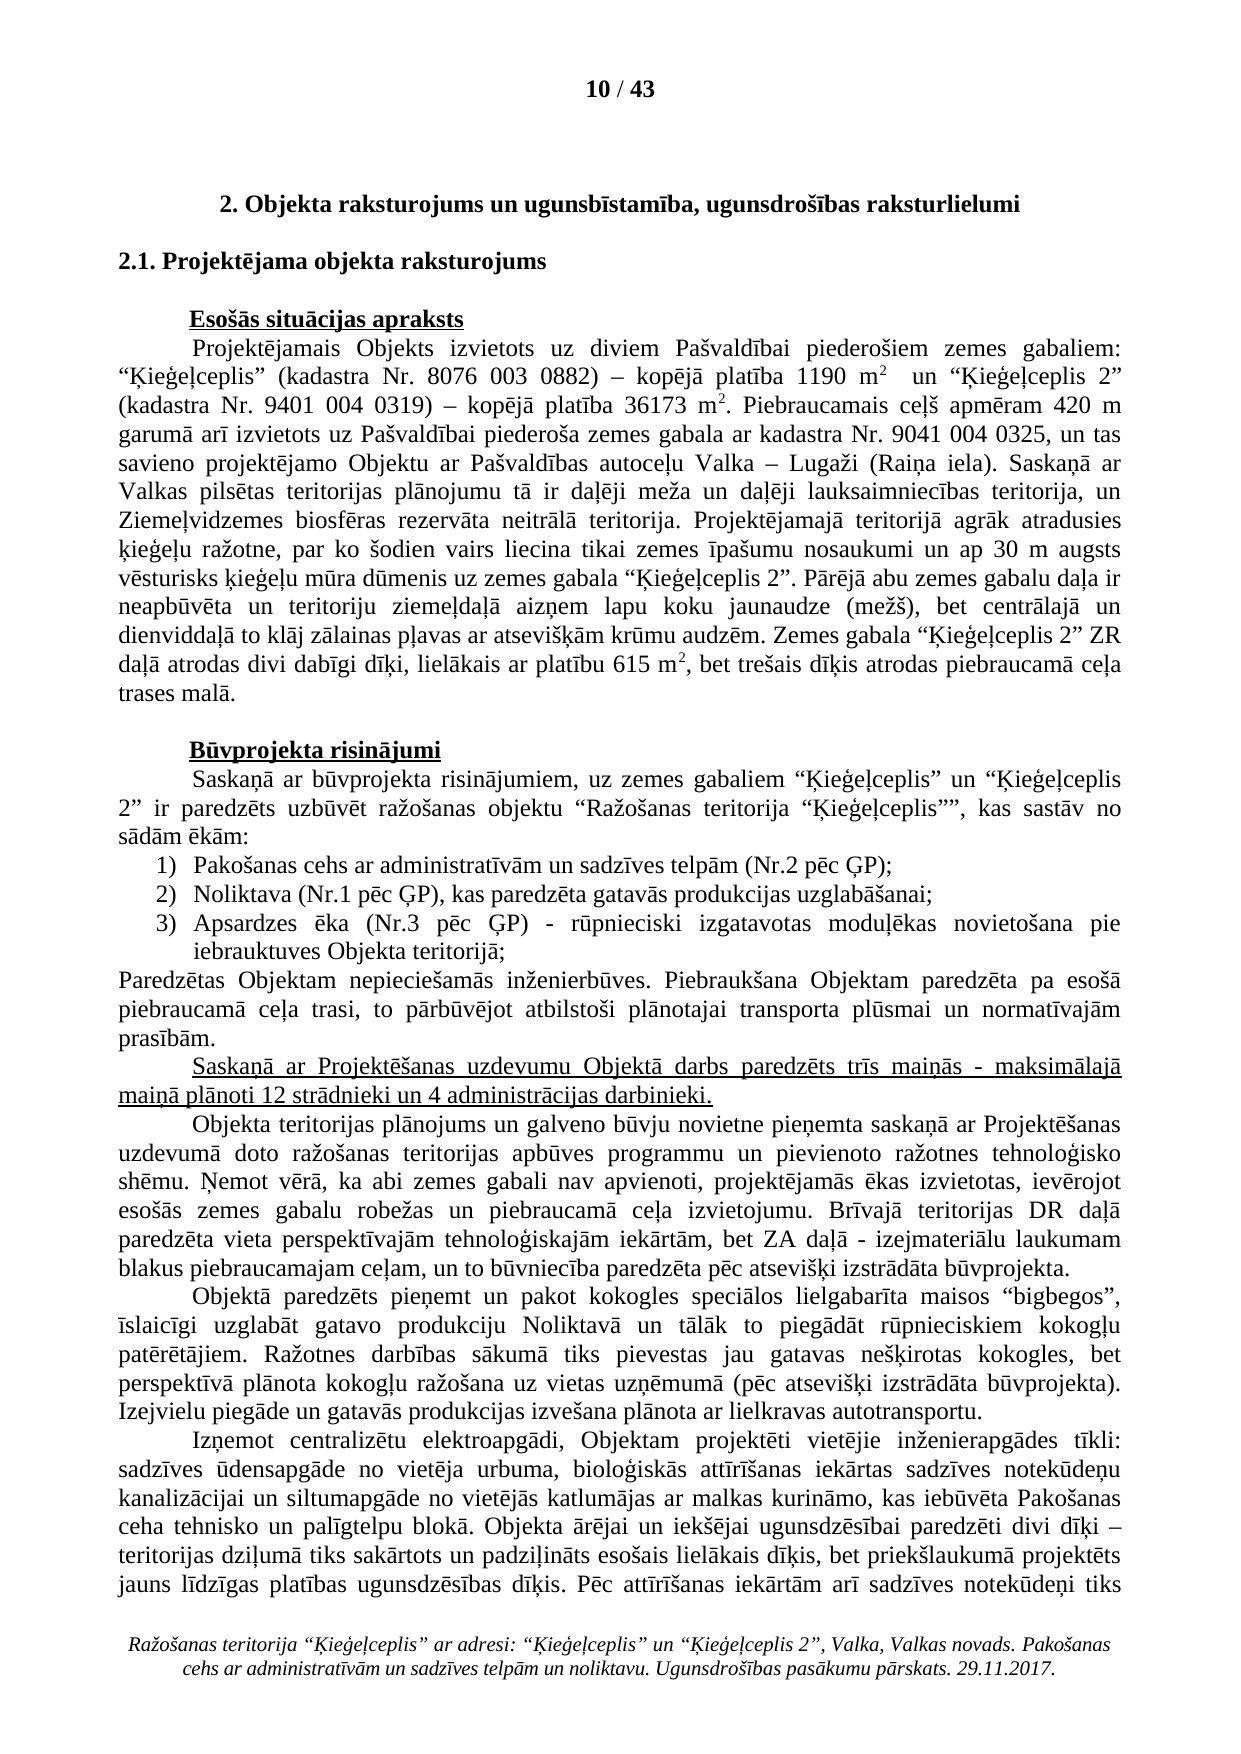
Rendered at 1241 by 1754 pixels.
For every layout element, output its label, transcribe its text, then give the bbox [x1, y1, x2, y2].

list Noliktava (Nr.1 pēc ĢP), kas paredzēta gatavās produkcijas uzglabāšanai; [156, 879, 1122, 908]
text Projektējamais Objekts izvietots uz diviem Pašvaldībai piederošiem zemes gabaliem: “Ķieģeļceplis” (kadastra Nr. 8076 003 0882) – kopējā platība 1190 m2 un “Ķieģeļceplis 2” (kadastra Nr. 9401 004 0319) – kopējā platība 36173 m2. Piebraucamais ceļš apmēram 420 m garumā arī izvietots uz Pašvaldībai piederoša zemes gabala ar kadastra Nr. 9041 004 0325, un tas savieno projektējamo Objektu ar Pašvaldības autoceļu Valka – Lugaži (Raiņa iela). Saskaņā ar Valkas pilsētas teritorijas plānojumu tā ir daļēji meža un daļēji lauksaimniecības teritorija, un Ziemeļvidzemes biosfēras rezervāta neitrālā teritorija. Projektējamajā teritorijā agrāk atradusies ķieģeļu ražotne, par ko šodien vairs liecina tikai zemes īpašumu nosaukumi un ap 30 m augsts vēsturisks ķieģeļu mūra dūmenis uz zemes gabala “Ķieģeļceplis 2”. Pārējā abu zemes gabalu daļa ir neapbūvēta un teritoriju ziemeļdaļā aizņem lapu koku jaunaudze (mežš), bet centrālajā un dienviddaļā to klāj zālainas pļavas ar atsevišķām krūmu audzēm. Zemes gabala “Ķieģeļceplis 2” ZR daļā atrodas divi dabīgi dīķi, lielākais ar platību 615 m2, bet trešais dīķis atrodas piebraucamā ceļa trases malā. [118, 333, 1122, 706]
text Saskaņā ar būvprojekta risinājumiem, uz zemes gabaliem “Ķieģeļceplis” un “Ķieģeļceplis 2” ir paredzēts uzbūvēt ražošanas objektu “Ražošanas teritorija “Ķieģeļceplis””, kas sastāv no sādām ēkām: [118, 764, 1122, 850]
subtitle 2. Objekta raksturojums un ugunsbīstamība, ugunsdrošības raksturlielumi [118, 189, 1122, 218]
list Apsardzes ēka (Nr.3 pēc ĢP) - rūpnieciski izgatavotas moduļēkas novietošana pie iebrauktuves Objekta teritorijā; [156, 908, 1122, 965]
text Saskaņā ar Projektēšanas uzdevumu Objektā darbs paredzēts trīs maiņās - maksimālajā maiņā plānoti 12 strādnieki un 4 administrācijas darbinieki. [118, 1051, 1122, 1109]
text Esošās situācijas apraksts [118, 304, 1122, 333]
text Objektā paredzēts pieņemt un pakot kokogles speciālos lielgabarīta maisos “bigbegos”, īslaicīgi uzglabāt gatavo produkciju Noliktavā un tālāk to piegādāt rūpnieciskiem kokogļu patērētājiem. Ražotnes darbības sākumā tiks pievestas jau gatavas nešķirotas kokogles, bet perspektīvā plānota kokogļu ražošana uz vietas uzņēmumā (pēc atsevišķi izstrādāta būvprojekta). Izejvielu piegāde un gatavās produkcijas izvešana plānota ar lielkravas autotransportu. [118, 1281, 1122, 1425]
subtitle 2.1. Projektējama objekta raksturojums [118, 246, 1122, 275]
text Būvprojekta risinājumi [118, 735, 1122, 764]
text Paredzētas Objektam nepieciešamās inženierbūves. Piebraukšana Objektam paredzēta pa esošā piebraucamā ceļa trasi, to pārbūvējot atbilstoši plānotajai transporta plūsmai un normatīvajām prasībām. [118, 965, 1122, 1051]
list Pakošanas cehs ar administratīvām un sadzīves telpām (Nr.2 pēc ĢP); [156, 850, 1122, 879]
text Objekta teritorijas plānojums un galveno būvju novietne pieņemta saskaņā ar Projektēšanas uzdevumā doto ražošanas teritorijas apbūves programmu un pievienoto ražotnes tehnoloģisko shēmu. Ņemot vērā, ka abi zemes gabali nav apvienoti, projektējamās ēkas izvietotas, ievērojot esošās zemes gabalu robežas un piebraucamā ceļa izvietojumu. Brīvajā teritorijas DR daļā paredzēta vieta perspektīvajām tehnoloģiskajām iekārtām, bet ZA daļā - izejmateriālu laukumam blakus piebraucamajam ceļam, un to būvniecība paredzēta pēc atsevišķi izstrādāta būvprojekta. [118, 1109, 1122, 1281]
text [118, 1425, 1122, 1598]
